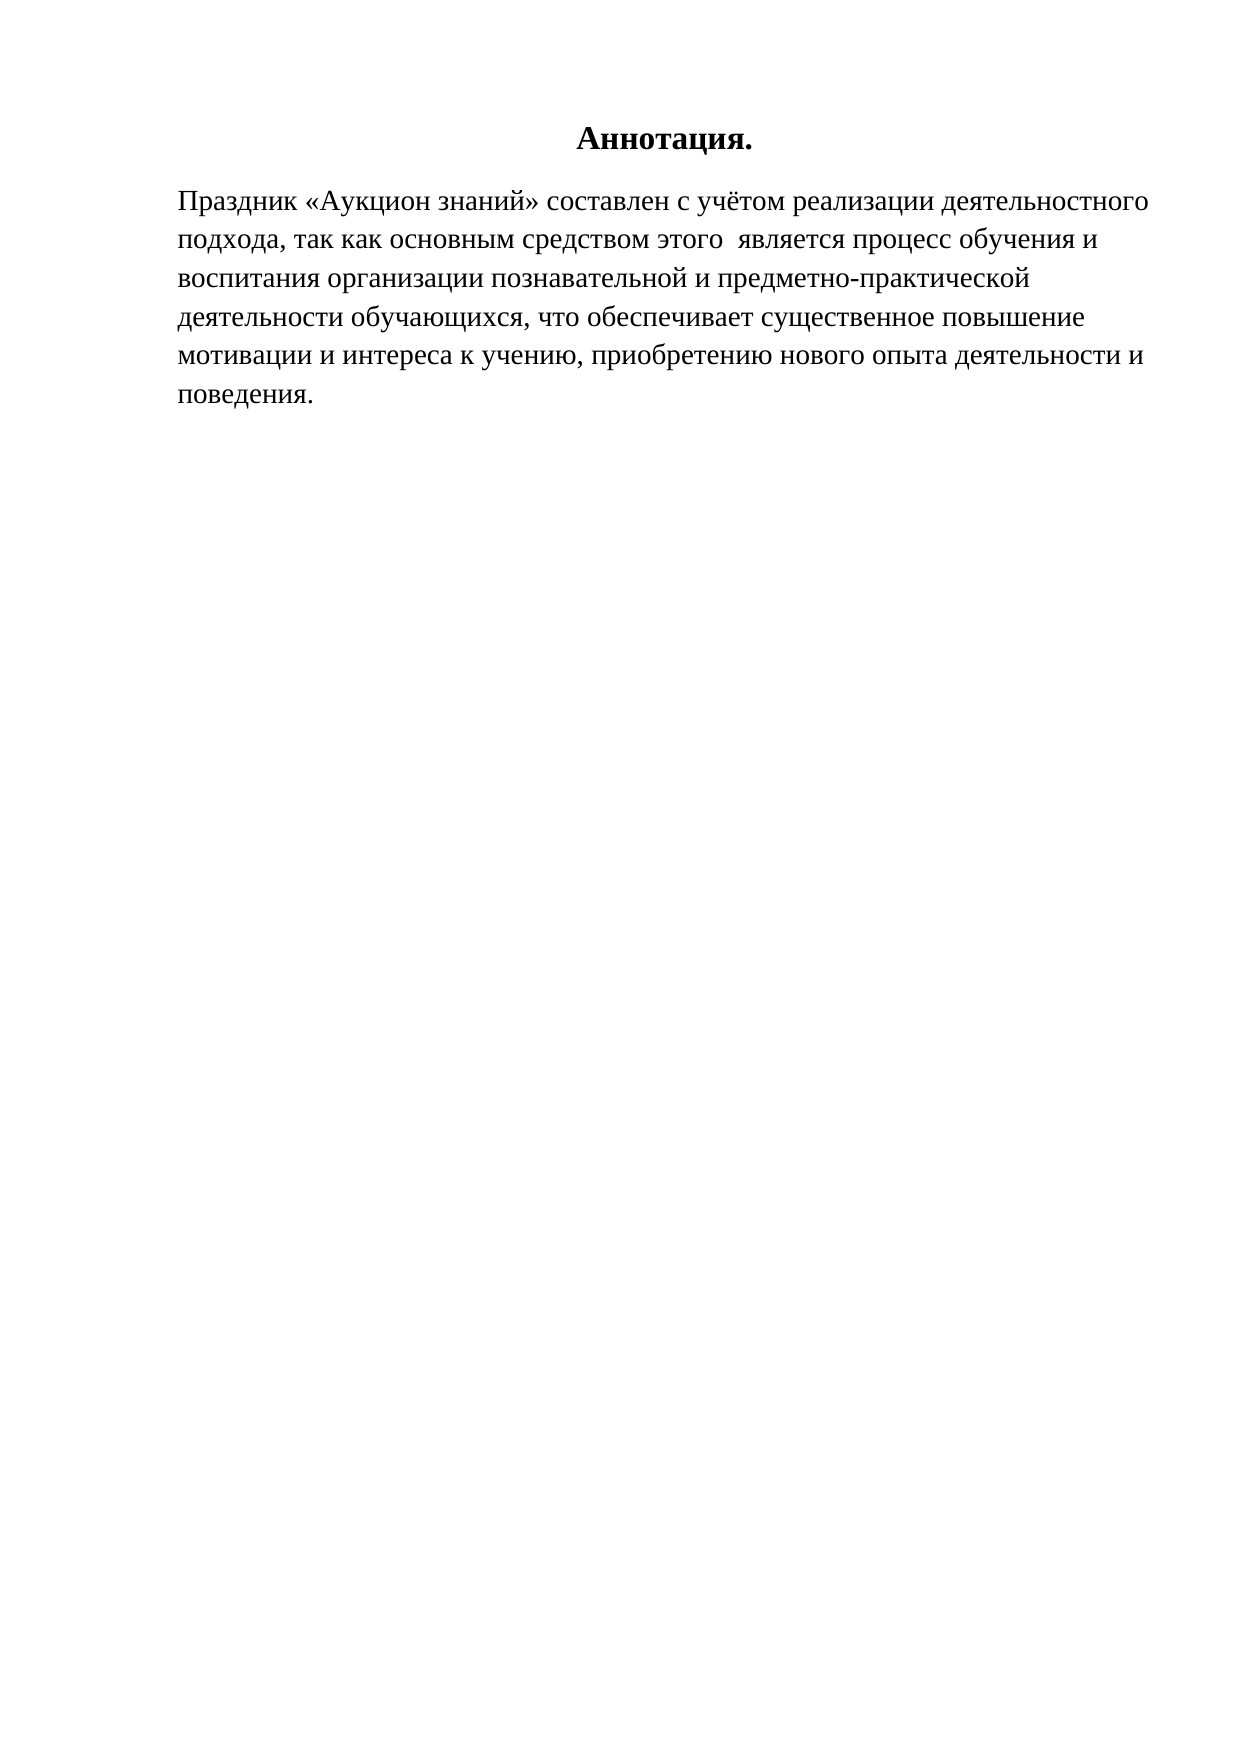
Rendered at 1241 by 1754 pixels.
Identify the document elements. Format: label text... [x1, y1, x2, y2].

text Праздник «Аукцион знаний» составлен с учётом реализации деятельностного подхода, так как основным средством этого является процесс обучения и воспитания организации познавательной и предметно-практической деятельности обучающихся, что обеспечивает существенное повышение мотивации и интереса к учению, приобретению нового опыта деятельности и поведения. [177, 183, 1152, 409]
text Аннотация. [177, 118, 1152, 156]
